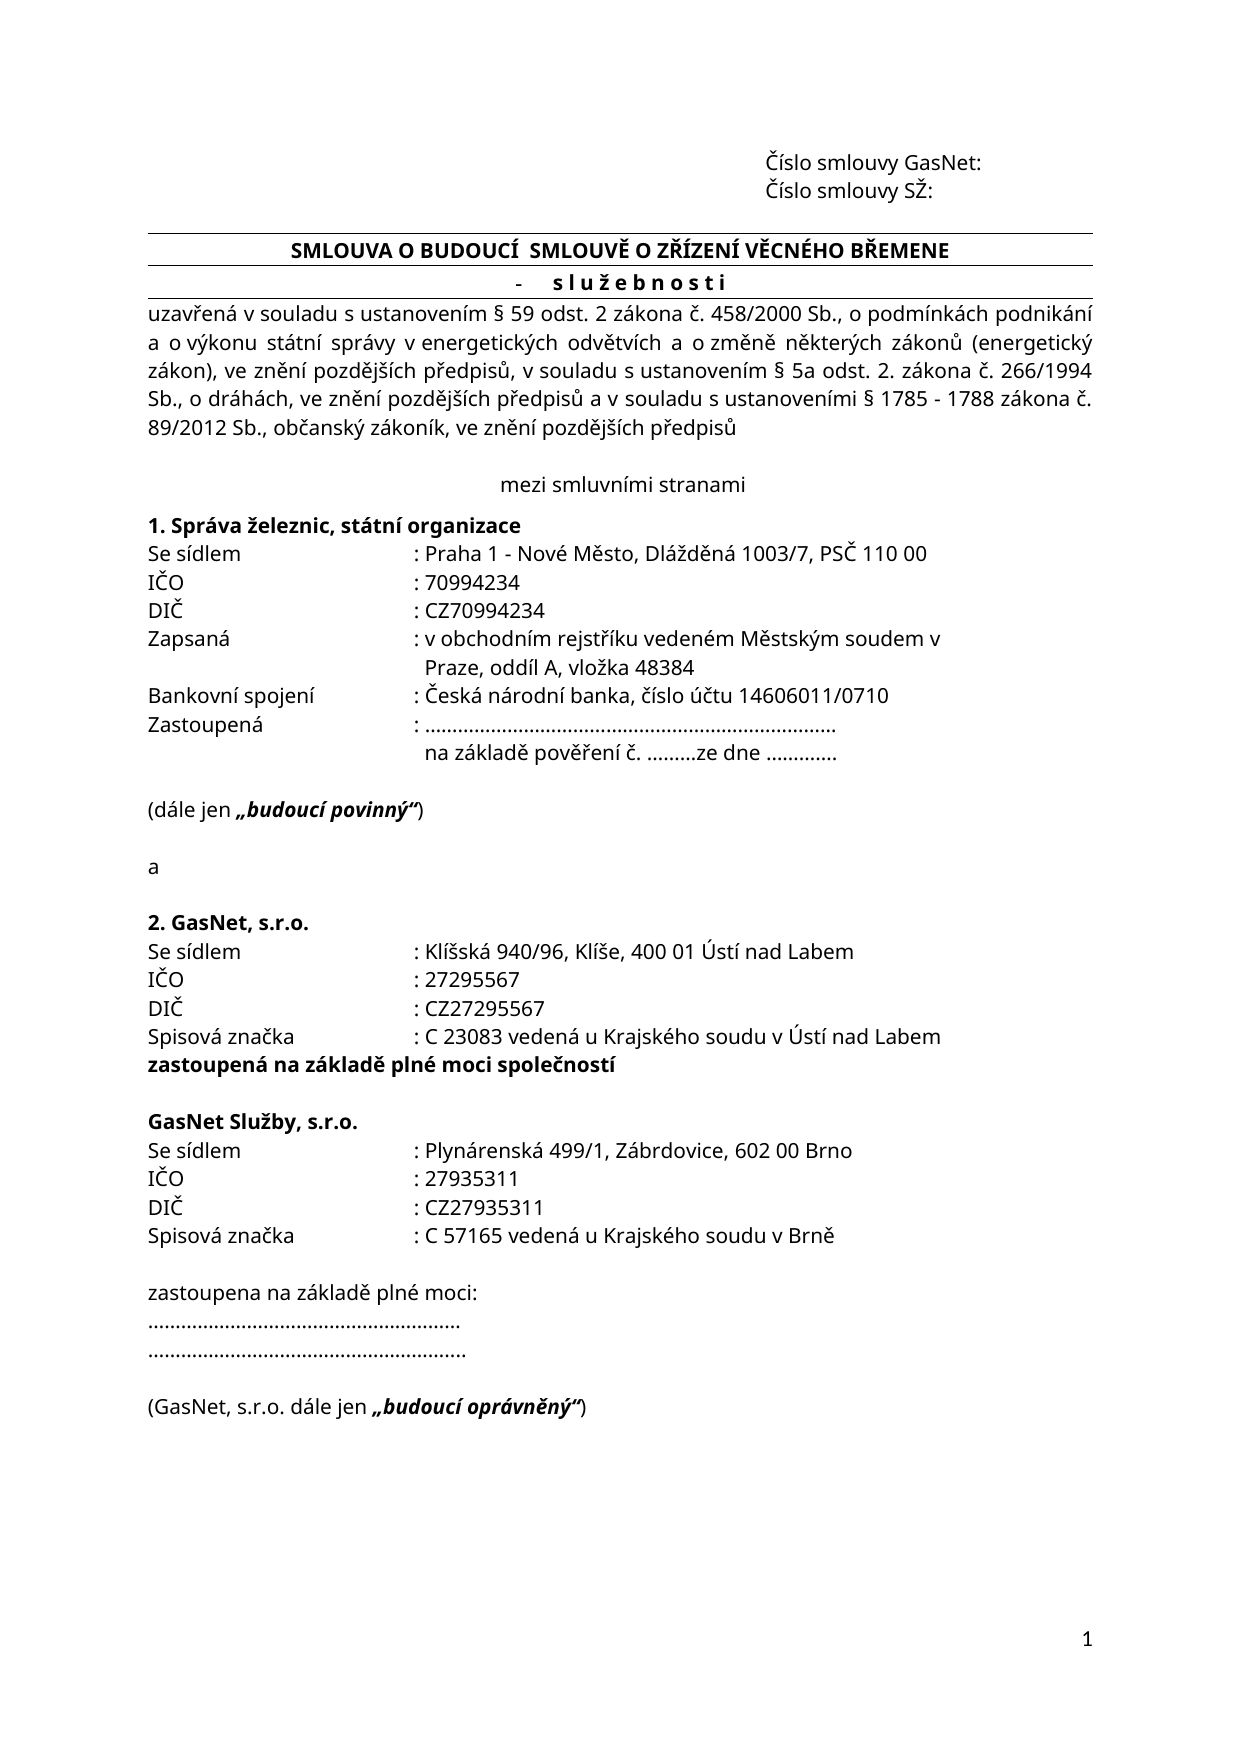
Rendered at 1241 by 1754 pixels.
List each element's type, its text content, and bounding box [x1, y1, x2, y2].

text Zastoupená : ………………………………………………………………… [148, 710, 1122, 738]
text ………………………………………………… [148, 1307, 1093, 1335]
text 2. GasNet, s.r.o. [148, 908, 1093, 937]
text Se sídlem : Praha 1 - Nové Město, Dlážděná 1003/7, PSČ 110 00 [148, 539, 1093, 568]
text zastoupena na základě plné moci: [148, 1278, 1093, 1307]
text GasNet Služby, s.r.o. [148, 1107, 1093, 1136]
text Se sídlem : Klíšská 940/96, Klíše, 400 01 Ústí nad Labem [148, 937, 1093, 965]
text mezi smluvními stranami [148, 470, 1093, 498]
text uzavřená v souladu s ustanovením § 59 odst. 2 zákona č. 458/2000 Sb., o podmínkách podnikání a o výkonu státní správy v energetických odvětvích a o změně některých zákonů (energetický zákon), ve znění pozdějších předpisů, v souladu s ustanovením § 5a odst. 2. zákona č. 266/1994 Sb., o dráhách, ve znění pozdějších předpisů a v souladu s ustanoveními § 1785 - 1788 zákona č. 89/2012 Sb., občanský zákoník, ve znění pozdějších předpisů [148, 299, 1093, 441]
text IČO : 27295567 [148, 965, 1093, 994]
text Praze, oddíl A, vložka 48384 [148, 653, 1122, 681]
text na základě pověření č. ………ze dne …………. [148, 738, 1122, 767]
text IČO : 27935311 [148, 1164, 1093, 1193]
text Bankovní spojení : Česká národní banka, číslo účtu 14606011/0710 [148, 681, 1122, 710]
text DIČ : CZ27935311 [148, 1193, 1093, 1221]
text Spisová značka : C 57165 vedená u Krajského soudu v Brně [148, 1221, 1093, 1250]
list s l u ž e b n o s t i [148, 266, 1093, 298]
text Číslo smlouvy GasNet: [148, 148, 1093, 176]
text Spisová značka : C 23083 vedená u Krajského soudu v Ústí nad Labem [148, 1022, 1093, 1051]
text DIČ : CZ27295567 [148, 994, 1093, 1022]
text DIČ : CZ70994234 [148, 596, 1093, 624]
text Se sídlem : Plynárenská 499/1, Zábrdovice, 602 00 Brno [148, 1136, 1093, 1164]
text Číslo smlouvy SŽ: [148, 176, 1093, 204]
text SMLOUVA O BUDOUCÍ SMLOUVĚ O ZŘÍZENÍ VĚCNÉHO BŘEMENE [148, 234, 1093, 264]
text Zapsaná : v obchodním rejstříku vedeném Městským soudem v [148, 624, 1122, 653]
text (dále jen „budoucí povinný“) [148, 795, 1093, 823]
text ……………………………………………….... [148, 1335, 1093, 1363]
text IČO : 70994234 [148, 568, 1093, 596]
text zastoupená na základě plné moci společností [148, 1051, 1093, 1079]
text (GasNet, s.r.o. dále jen „budoucí oprávněný“) [148, 1392, 1093, 1420]
text 1. Správa železnic, státní organizace [148, 511, 1093, 539]
text a [148, 852, 1093, 880]
